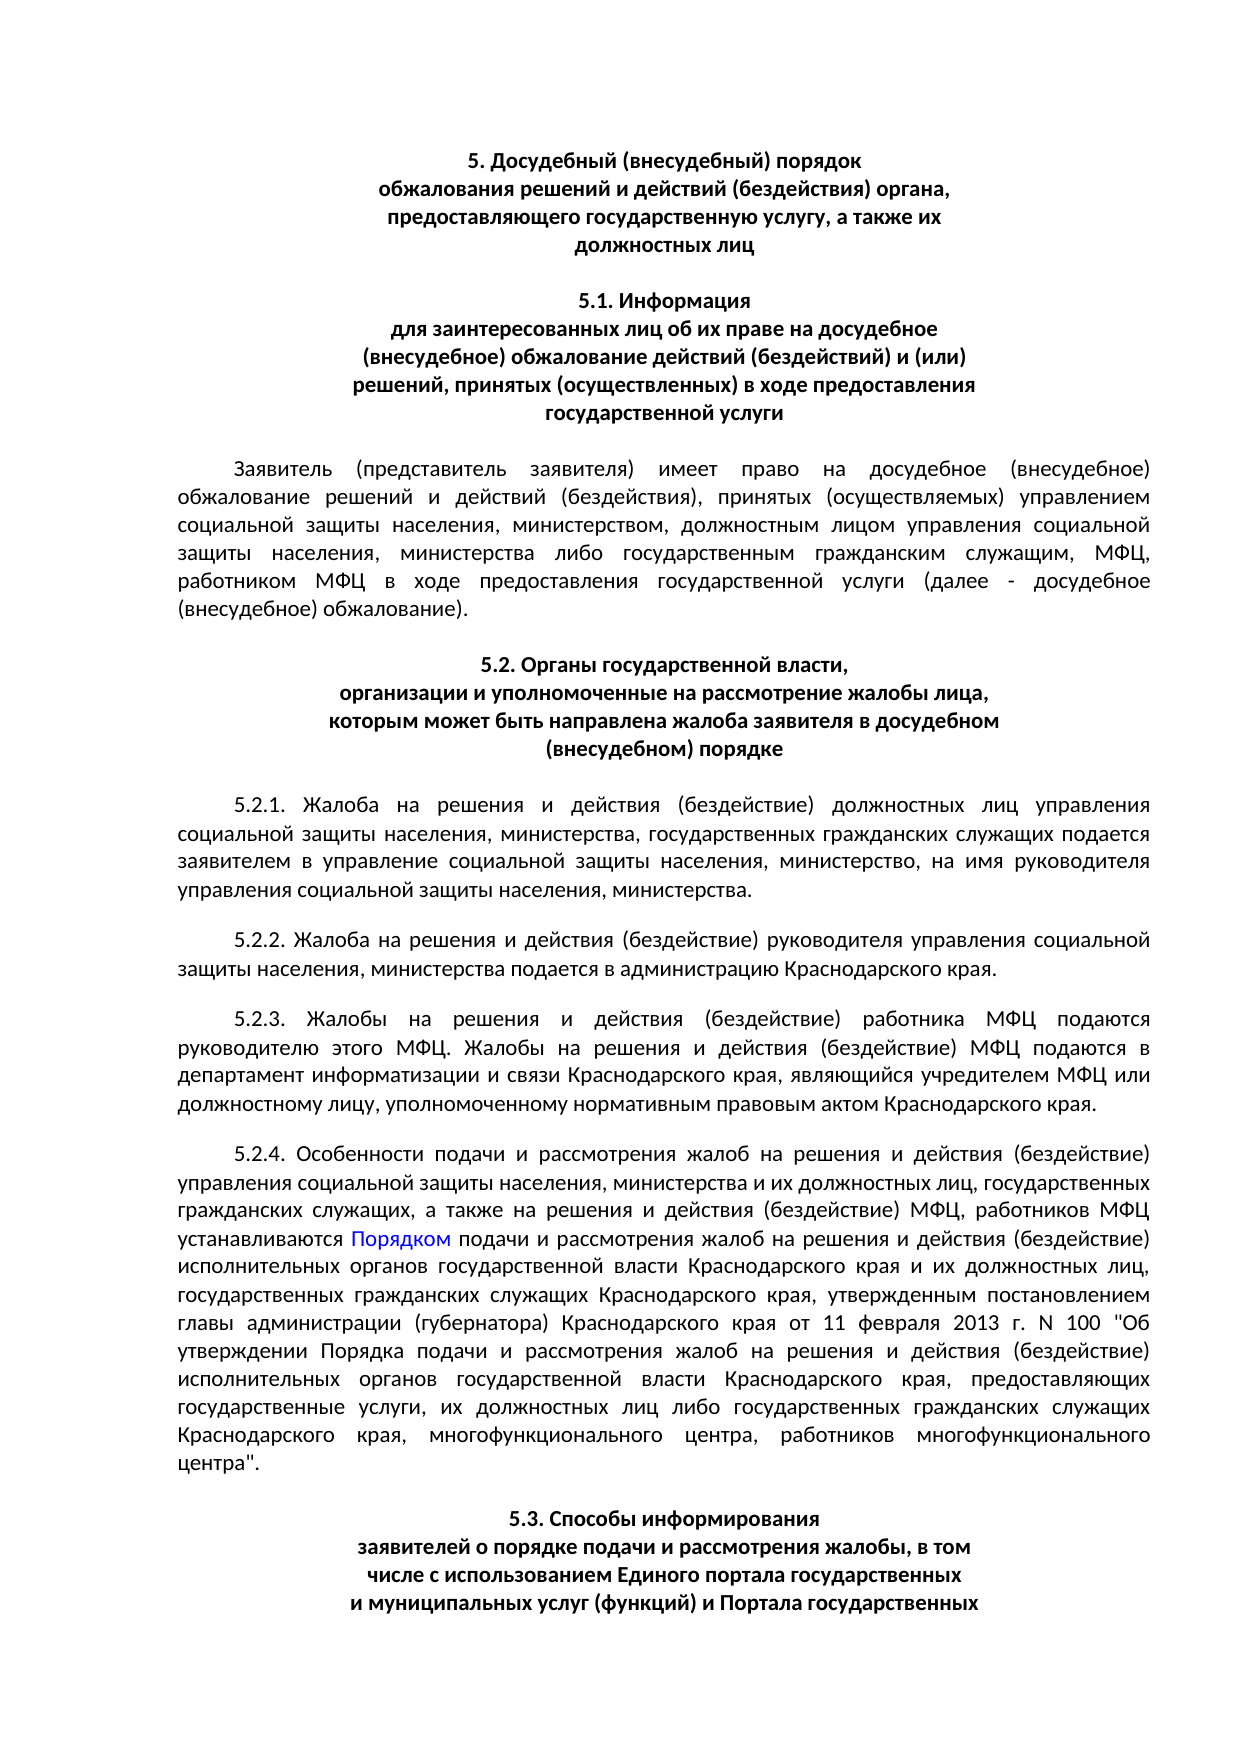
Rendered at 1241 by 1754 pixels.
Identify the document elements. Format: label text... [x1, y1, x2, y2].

title (внесудебное) обжалование действий (бездействий) и (или) [177, 342, 1152, 370]
title 5. Досудебный (внесудебный) порядок [177, 146, 1152, 174]
title должностных лиц [177, 230, 1152, 258]
title государственной услуги [177, 398, 1152, 426]
title числе с использованием Единого портала государственных [177, 1560, 1152, 1588]
title 5.2. Органы государственной власти, [177, 651, 1152, 678]
title 5.1. Информация [177, 286, 1152, 314]
title решений, принятых (осуществленных) в ходе предоставления [177, 370, 1152, 398]
title (внесудебном) порядке [177, 734, 1152, 763]
title 5.3. Способы информирования [177, 1504, 1152, 1532]
title и муниципальных услуг (функций) и Портала государственных [177, 1588, 1152, 1616]
text Заявитель (представитель заявителя) имеет право на досудебное (внесудебное) обжалование решений и действий (бездействия), принятых (осуществляемых) управлением социальной защиты населения, министерством, должностным лицом управления социальной защиты населения, министерства либо государственным гражданским служащим, МФЦ, работником МФЦ в ходе предоставления государственной услуги (далее - досудебное (внесудебное) обжалование). [177, 454, 1152, 622]
text 5.2.2. Жалоба на решения и действия (бездействие) руководителя управления социальной защиты населения, министерства подается в администрацию Краснодарского края. [177, 926, 1152, 982]
text 5.2.1. Жалоба на решения и действия (бездействие) должностных лиц управления социальной защиты населения, министерства, государственных гражданских служащих подается заявителем в управление социальной защиты населения, министерство, на имя руководителя управления социальной защиты населения, министерства. [177, 791, 1152, 903]
title обжалования решений и действий (бездействия) органа, [177, 174, 1152, 202]
text 5.2.4. Особенности подачи и рассмотрения жалоб на решения и действия (бездействие) управления социальной защиты населения, министерства и их должностных лиц, государственных гражданских служащих, а также на решения и действия (бездействие) МФЦ, работников МФЦ устанавливаются Порядком подачи и рассмотрения жалоб на решения и действия (бездействие) исполнительных органов государственной власти Краснодарского края и их должностных лиц, государственных гражданских служащих Краснодарского края, утвержденным постановлением главы администрации (губернатора) Краснодарского края от 11 февраля 2013 г. N 100 "Об утверждении Порядка подачи и рассмотрения жалоб на решения и действия (бездействие) исполнительных органов государственной власти Краснодарского края, предоставляющих государственные услуги, их должностных лиц либо государственных гражданских служащих Краснодарского края, многофункционального центра, работников многофункционального центра". [177, 1139, 1152, 1476]
title заявителей о порядке подачи и рассмотрения жалобы, в том [177, 1532, 1152, 1560]
title для заинтересованных лиц об их праве на досудебное [177, 314, 1152, 342]
title которым может быть направлена жалоба заявителя в досудебном [177, 707, 1152, 734]
title предоставляющего государственную услугу, а также их [177, 202, 1152, 230]
title организации и уполномоченные на рассмотрение жалобы лица, [177, 678, 1152, 707]
text 5.2.3. Жалобы на решения и действия (бездействие) работника МФЦ подаются руководителю этого МФЦ. Жалобы на решения и действия (бездействие) МФЦ подаются в департамент информатизации и связи Краснодарского края, являющийся учредителем МФЦ или должностному лицу, уполномоченному нормативным правовым актом Краснодарского края. [177, 1004, 1152, 1117]
